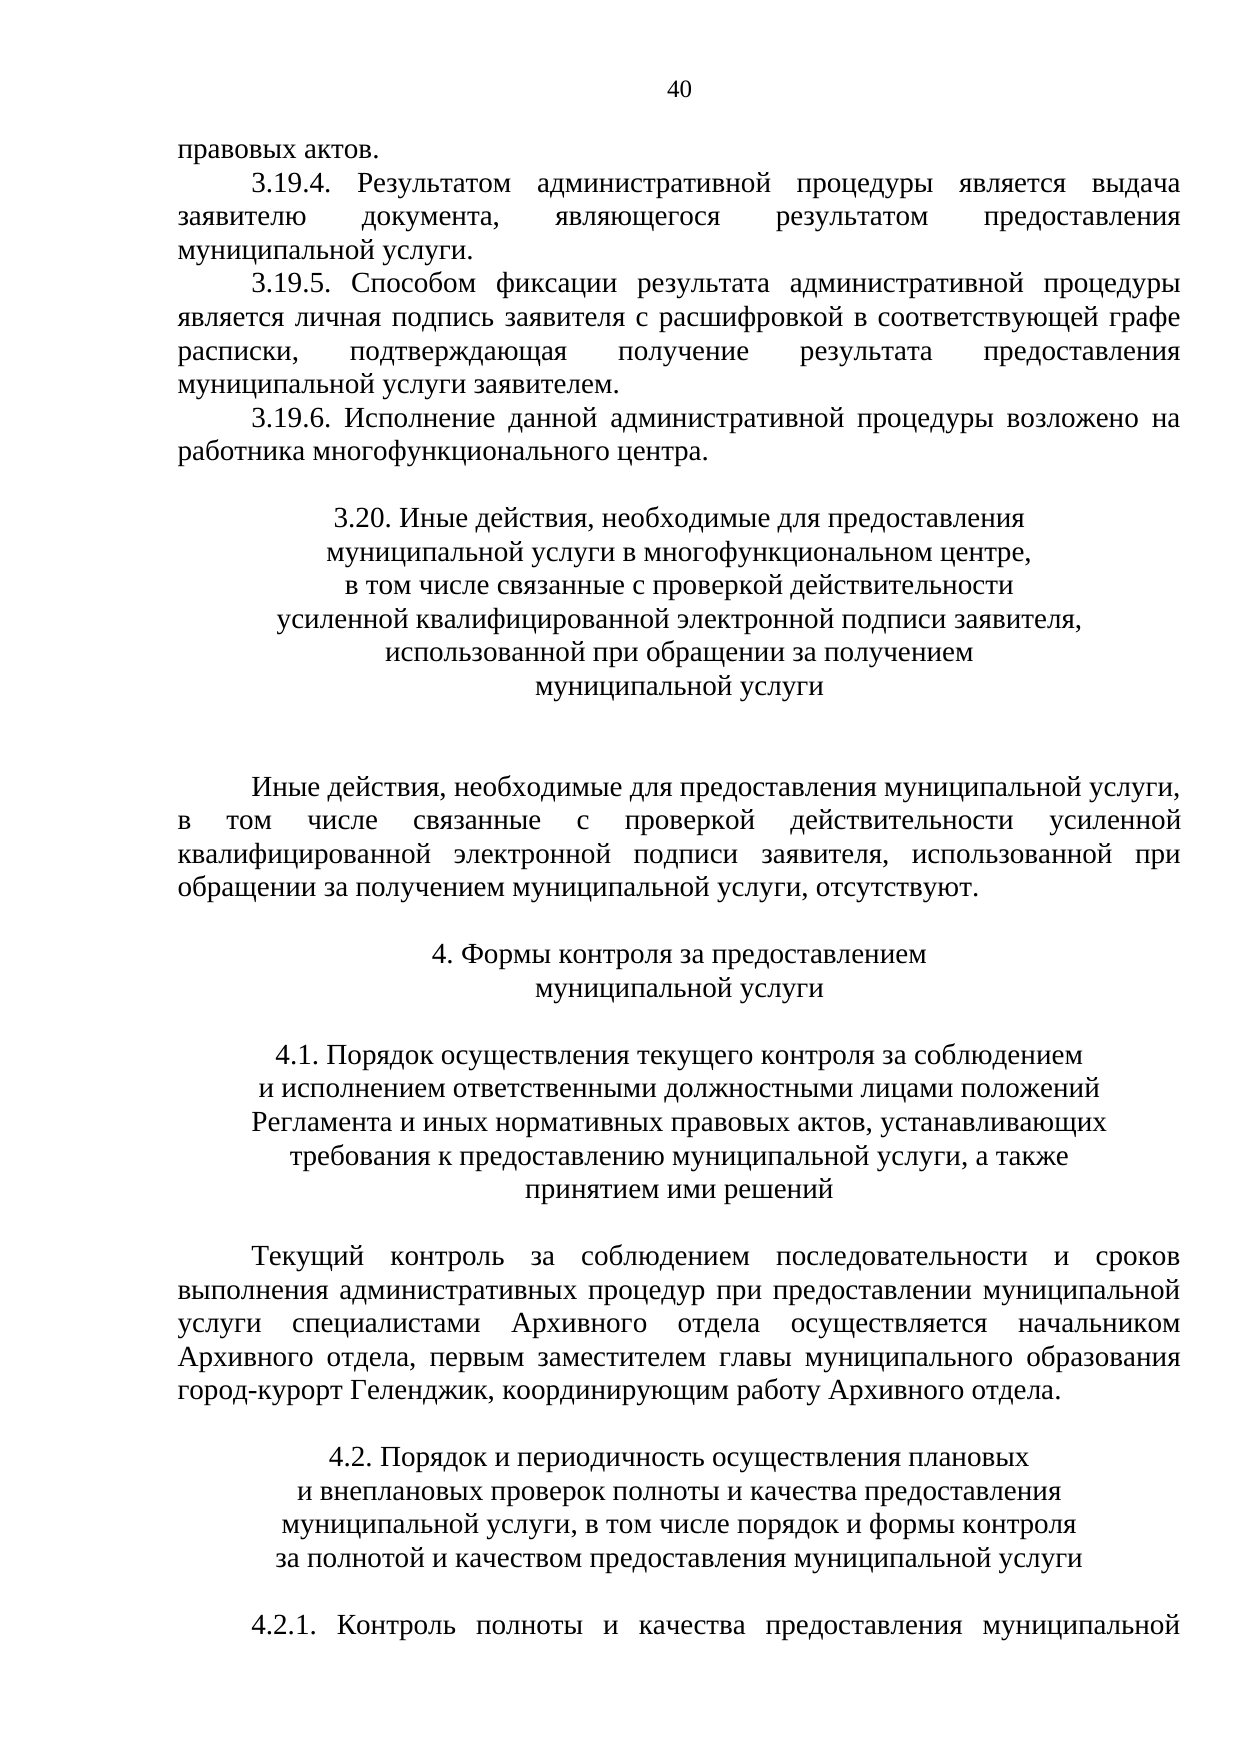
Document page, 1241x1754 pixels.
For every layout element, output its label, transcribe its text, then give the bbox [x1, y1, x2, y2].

text усиленной квалифицированной электронной подписи заявителя, использованной при обращении за получением [177, 601, 1181, 668]
text и исполнением ответственными должностными лицами положений [177, 1071, 1181, 1104]
text 3.19.5. Способом фиксации результата административной процедуры является личная подпись заявителя с расшифровкой в соответствующей графе расписки, подтверждающая получение результата предоставления муниципальной услуги заявителем. [177, 266, 1181, 400]
text муниципальной услуги в многофункциональном центре, [177, 534, 1181, 567]
text принятием ими решений [177, 1171, 1181, 1205]
text Иные действия, необходимые для предоставления муниципальной услуги, в том числе связанные с проверкой действительности усиленной квалифицированной электронной подписи заявителя, использованной при обращении за получением муниципальной услуги, отсутствуют. [177, 769, 1181, 903]
text 3.20. Иные действия, необходимые для предоставления [177, 500, 1181, 534]
text 3.19.4. Результатом административной процедуры является выдача заявителю документа, являющегося результатом предоставления муниципальной услуги. [177, 165, 1181, 266]
text в том числе связанные с проверкой действительности [177, 567, 1181, 601]
text 4.1. Порядок осуществления текущего контроля за соблюдением [177, 1037, 1181, 1071]
text 4. Формы контроля за предоставлением [177, 936, 1181, 970]
text и внеплановых проверок полноты и качества предоставления [177, 1473, 1181, 1507]
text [177, 1607, 1181, 1641]
text муниципальной услуги [177, 970, 1181, 1003]
text 3.19.6. Исполнение данной административной процедуры возложено на работника многофункционального центра. [177, 400, 1181, 467]
text за полнотой и качеством предоставления муниципальной услуги [177, 1540, 1181, 1574]
text Регламента и иных нормативных правовых актов, устанавливающих требования к предоставлению муниципальной услуги, а также [177, 1104, 1181, 1171]
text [177, 131, 1181, 165]
text муниципальной услуги, в том числе порядок и формы контроля [177, 1507, 1181, 1540]
text муниципальной услуги [177, 668, 1181, 702]
text Текущий контроль за соблюдением последовательности и сроков выполнения административных процедур при предоставлении муниципальной услуги специалистами Архивного отдела осуществляется начальником Архивного отдела, первым заместителем главы муниципального образования город-курорт Геленджик, координирующим работу Архивного отдела. [177, 1238, 1181, 1406]
text 4.2. Порядок и периодичность осуществления плановых [177, 1439, 1181, 1473]
